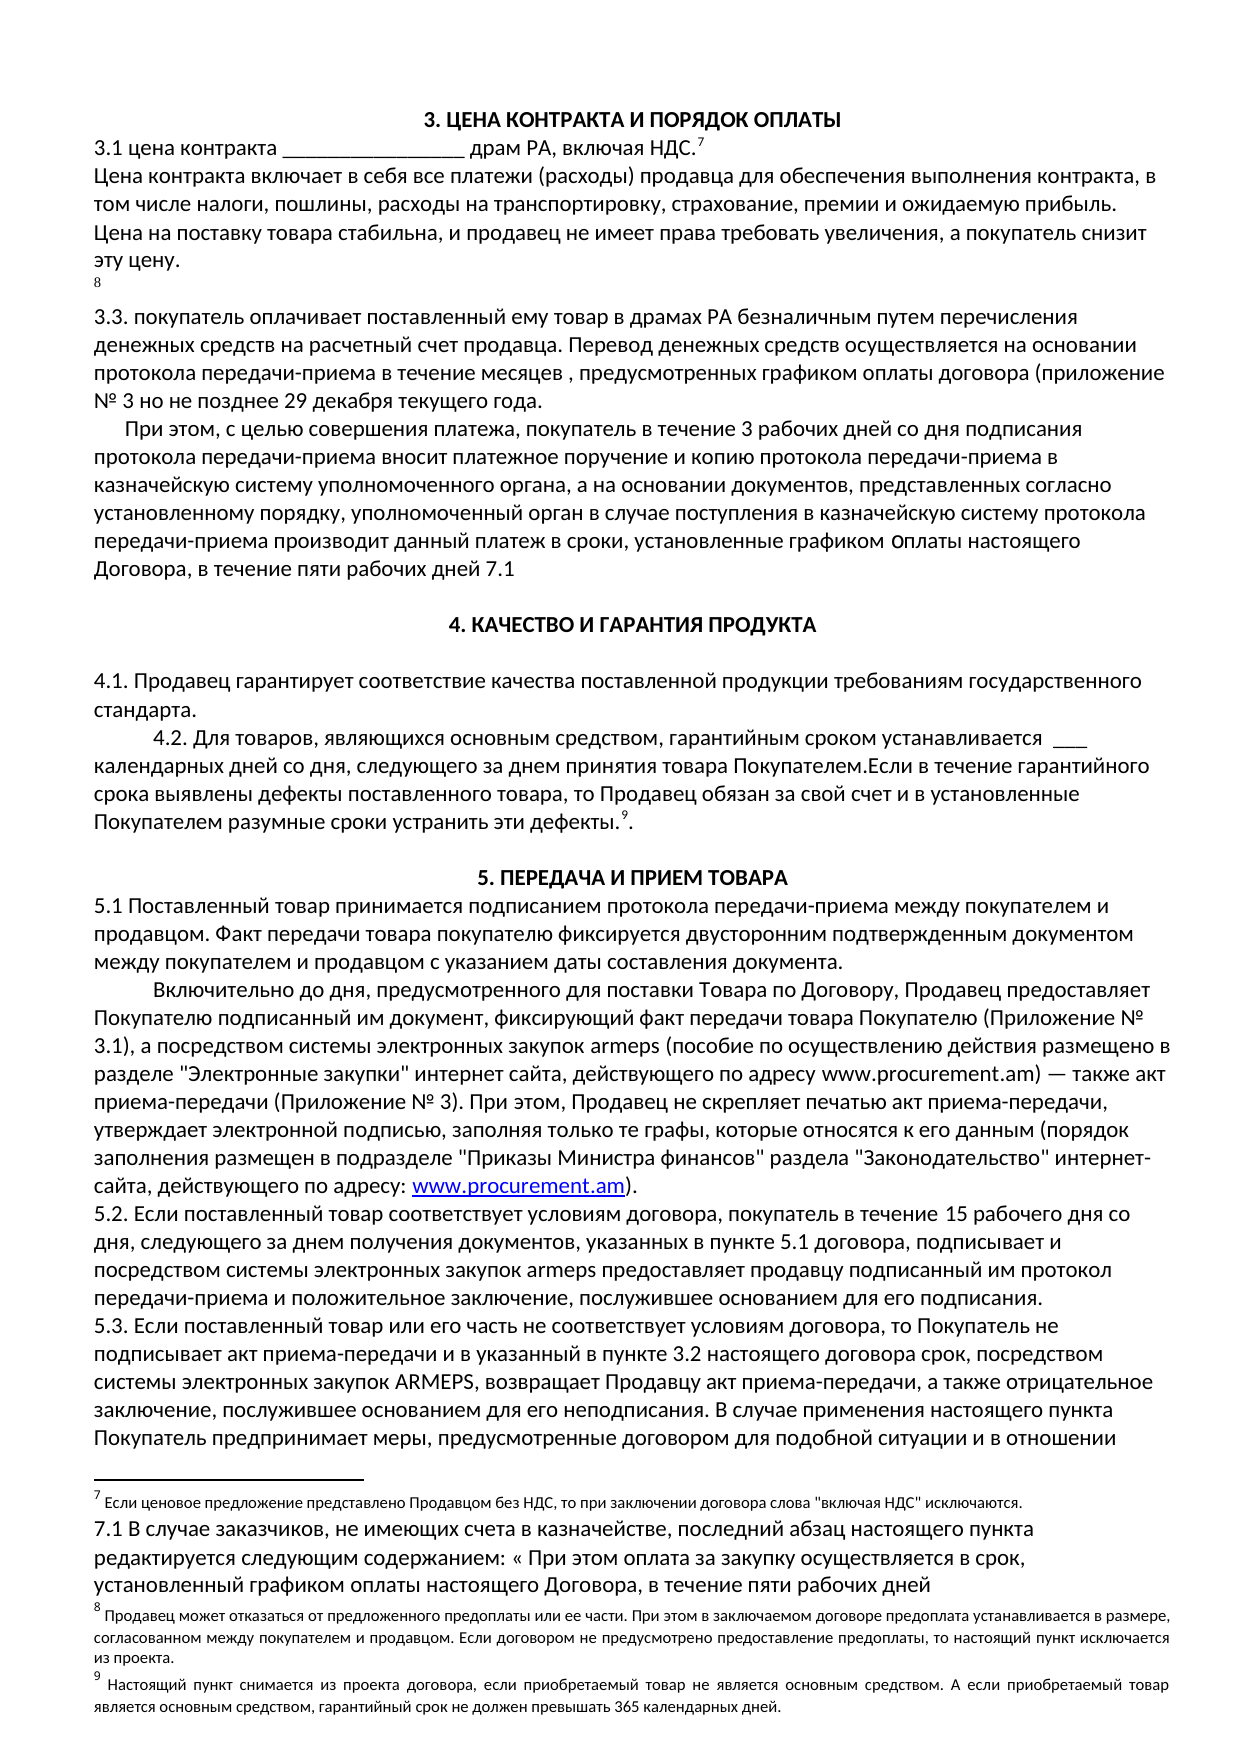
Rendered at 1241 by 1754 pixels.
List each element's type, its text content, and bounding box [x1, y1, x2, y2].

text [94, 1311, 1171, 1451]
text 4.1. Продавец гарантирует соответствие качества поставленной продукции требованиям государственного стандарта. [94, 667, 1171, 723]
text При этом, с целью совершения платежа, покупатель в течение 3 рабочих дней со дня подписания протокола передачи-приема вносит платежное поручение и копию протокола передачи-приема в казначейскую систему уполномоченного органа, а на основании документов, представленных согласно установленному порядку, уполномоченный орган в случае поступления в казначейскую систему протокола передачи-приема производит данный платеж в сроки, установленные графиком օплаты настоящего Договора, в течение пяти рабочих дней 7.1 [94, 414, 1171, 583]
text Цена контракта включает в себя все платежи (расходы) продавца для обеспечения выполнения контракта, в том числе налоги, пошлины, расходы на транспортировку, страхование, премии и ожидаемую прибыль. [94, 162, 1171, 218]
text 5. ПЕРЕДАЧА И ПРИЕМ ТОВАРА [94, 863, 1171, 891]
text 3.3. покупатель оплачивает поставленный ему товар в драмах РА безналичным путем перечисления денежных средств на расчетный счет продавца. Перевод денежных средств осуществляется на основании протокола передачи-приема в течение месяцев , предусмотренных графиком оплаты договора (приложение № 3 но не позднее 29 декабря текущего года. [94, 302, 1171, 414]
text 4. КАЧЕСТВО И ГАРАНТИЯ ПРОДУКТА [94, 611, 1171, 639]
text Включительно до дня, предусмотренного для поставки Товара по Договору, Продавец предоставляет Покупателю подписанный им документ, фиксирующий факт передачи товара Покупателю (Приложение № 3.1), а посредством системы электронных закупок armeps (пособие по осуществлению действия размещено в разделе "Электронные закупки" интернет сайта, действующего по адресу www.procurement.am) — также акт приема-передачи (Приложение № 3). При этом, Продавец не скрепляет печатью акт приема-передачи, утверждает электронной подписью, заполняя только те графы, которые относятся к его данным (порядок заполнения размещен в подразделе "Приказы Министра финансов" раздела "Законодательство" интернет-сайта, действующего по адресу: www.procurement.am). [94, 975, 1171, 1199]
text 3. ЦЕНА КОНТРАКТА И ПОРЯДОК ОПЛАТЫ [94, 106, 1171, 133]
text 5.2. Если поставленный товар соответствует условиям договора, покупатель в течение 15 рабочего дня со дня, следующего за днем получения документов, указанных в пункте 5.1 договора, подписывает и посредством системы электронных закупок armeps предоставляет продавцу подписанный им протокол передачи-приема и положительное заключение, послужившее основанием для его подписания. [94, 1199, 1171, 1311]
text 4.2. Для товаров, являющихся основным средством, гарантийным сроком устанавливается ___ календарных дней со дня, следующего за днем принятия товара Покупателем.Если в течение гарантийного срока выявлены дефекты поставленного товара, то Продавец обязан за свой счет и в установленные Покупателем разумные сроки устранить эти дефекты.. [94, 723, 1171, 835]
text 5.1 Поставленный товар принимается подписанием протокола передачи-приема между покупателем и продавцом. Факт передачи товара покупателю фиксируется двусторонним подтвержденным документом между покупателем и продавцом с указанием даты составления документа. [94, 891, 1171, 975]
text Цена на поставку товара стабильна, и продавец не имеет права требовать увеличения, а покупатель снизит эту цену. [94, 218, 1171, 274]
text 3.1 цена контракта ________________ драм РА, включая НДС. [94, 133, 1171, 162]
